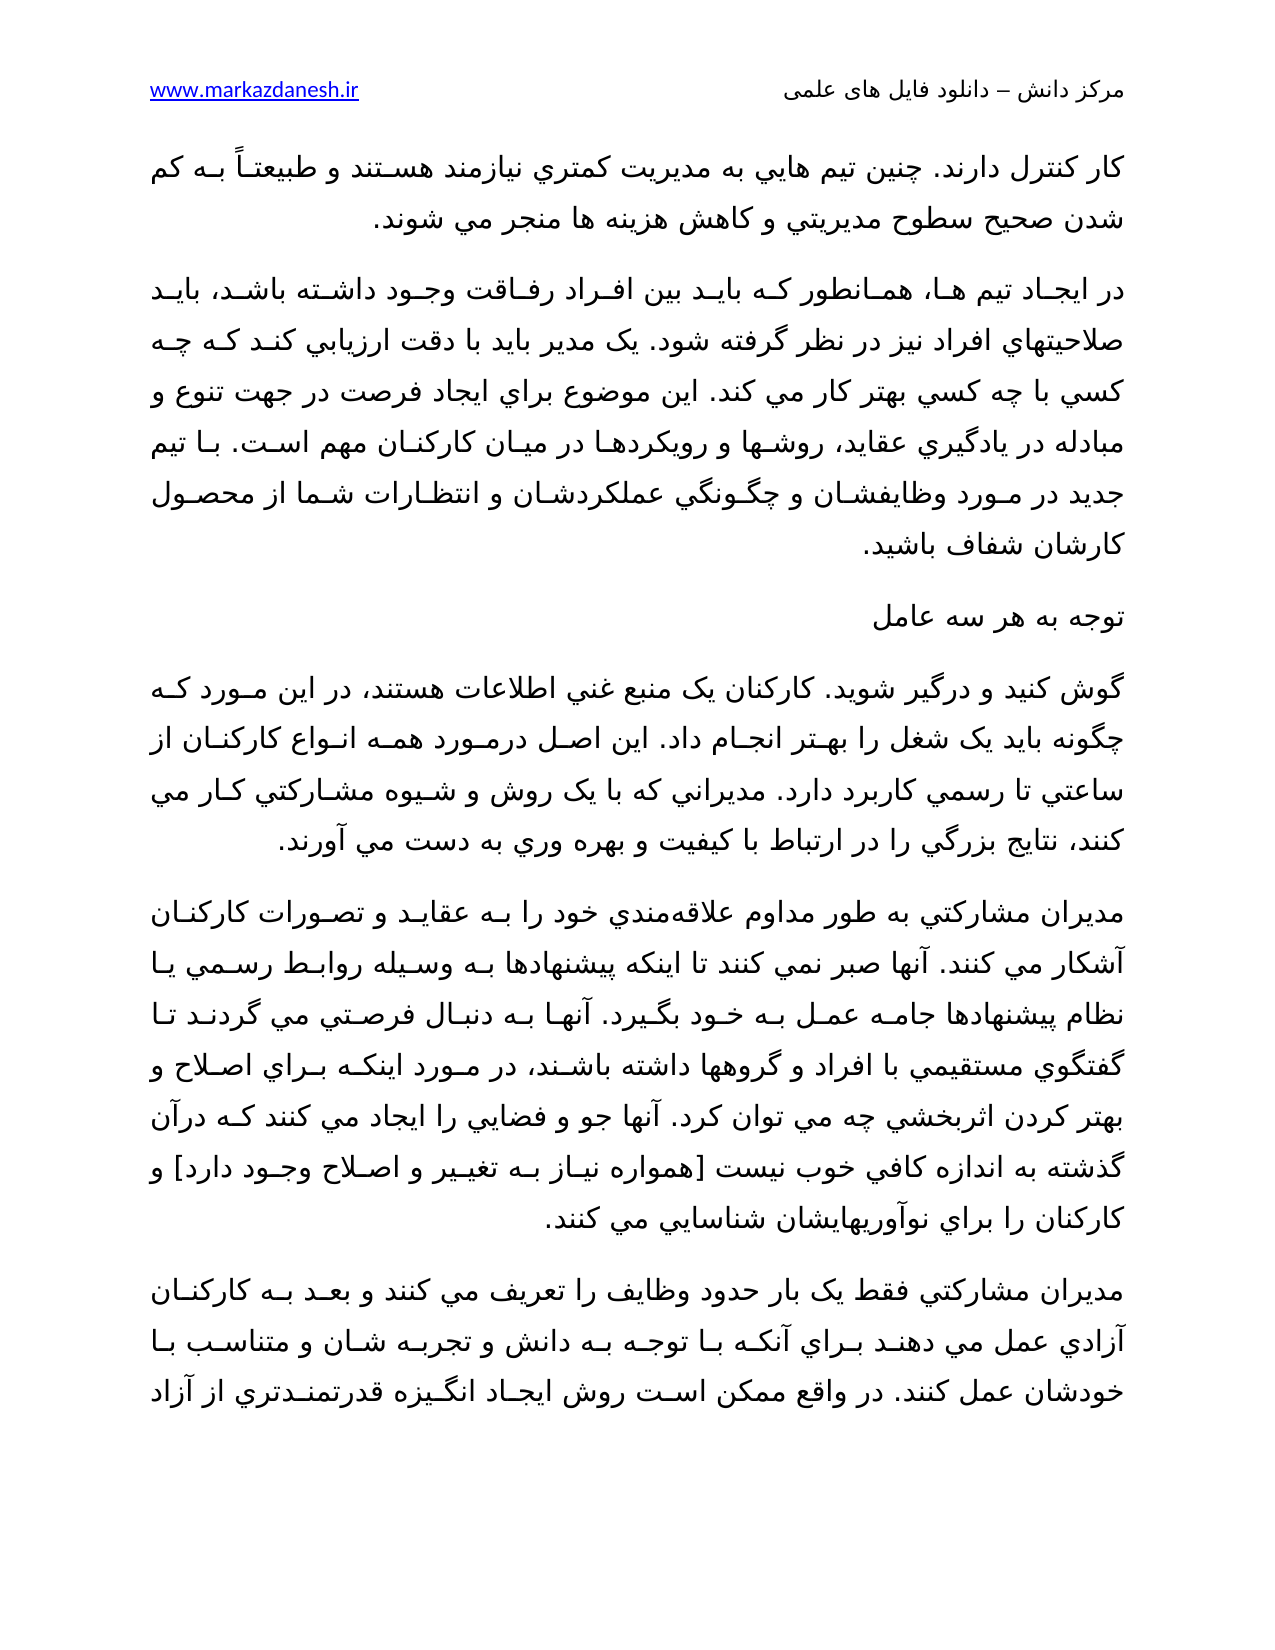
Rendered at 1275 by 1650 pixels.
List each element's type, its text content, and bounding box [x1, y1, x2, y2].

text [150, 1273, 1125, 1409]
text گوش کنيد و درگير شويد. کارکنان يک منبع غني اطلاعات هستند، در اين مورد که چگونه بايد يک شغل را بهتر انجام داد. اين اصل درمورد همه انواع کارکنان از ساعتي تا رسمي کاربرد دارد. مديراني که با يک روش و شيوه مشارکتي کار مي کنند، نتايج بزرگي را در ارتباط با کيفيت و بهره وري به دست مي آورند. [150, 671, 1125, 858]
text مديران مشارکتي به طور مداوم علاقه‌مندي خود را به عقايد و تصورات کارکنان آشکار مي کنند. آنها صبر نمي کنند تا اينکه پيشنهادها به وسيله روابط رسمي يا نظام پيشنهادها جامه عمل به خود بگيرد. آنها به دنبال فرصتي مي گردند تا گفتگوي مستقيمي با افراد و گروهها داشته باشند، در مورد اينکه براي اصلاح و بهتر کردن اثربخشي چه مي توان کرد. آنها جو و فضايي را ايجاد مي کنند که درآن گذشته به اندازه کافي خوب نيست [همواره نياز به تغيير و اصلاح وجود دارد] و کارکنان را براي نوآوريهايشان شناسايي مي کنند. [150, 896, 1125, 1235]
text در ايجاد تيم ها، همانطور که بايد بين افراد رفاقت وجود داشته باشد، بايد صلاحيتهاي افراد نيز در نظر گرفته شود. يک مدير بايد با دقت ارزيابي کند که چه کسي با چه کسي بهتر کار مي کند. اين موضوع براي ايجاد فرصت در جهت تنوع و مبادله در يادگيري عقايد، روشها و رويکردها در ميان کارکنان مهم است. با تيم جديد در مورد وظايفشان و چگونگي عملکردشان و انتظارات شما از محصول کارشان شفاف باشيد. [150, 273, 1125, 561]
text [150, 150, 1125, 235]
text توجه به هر سه عامل [150, 599, 1125, 633]
